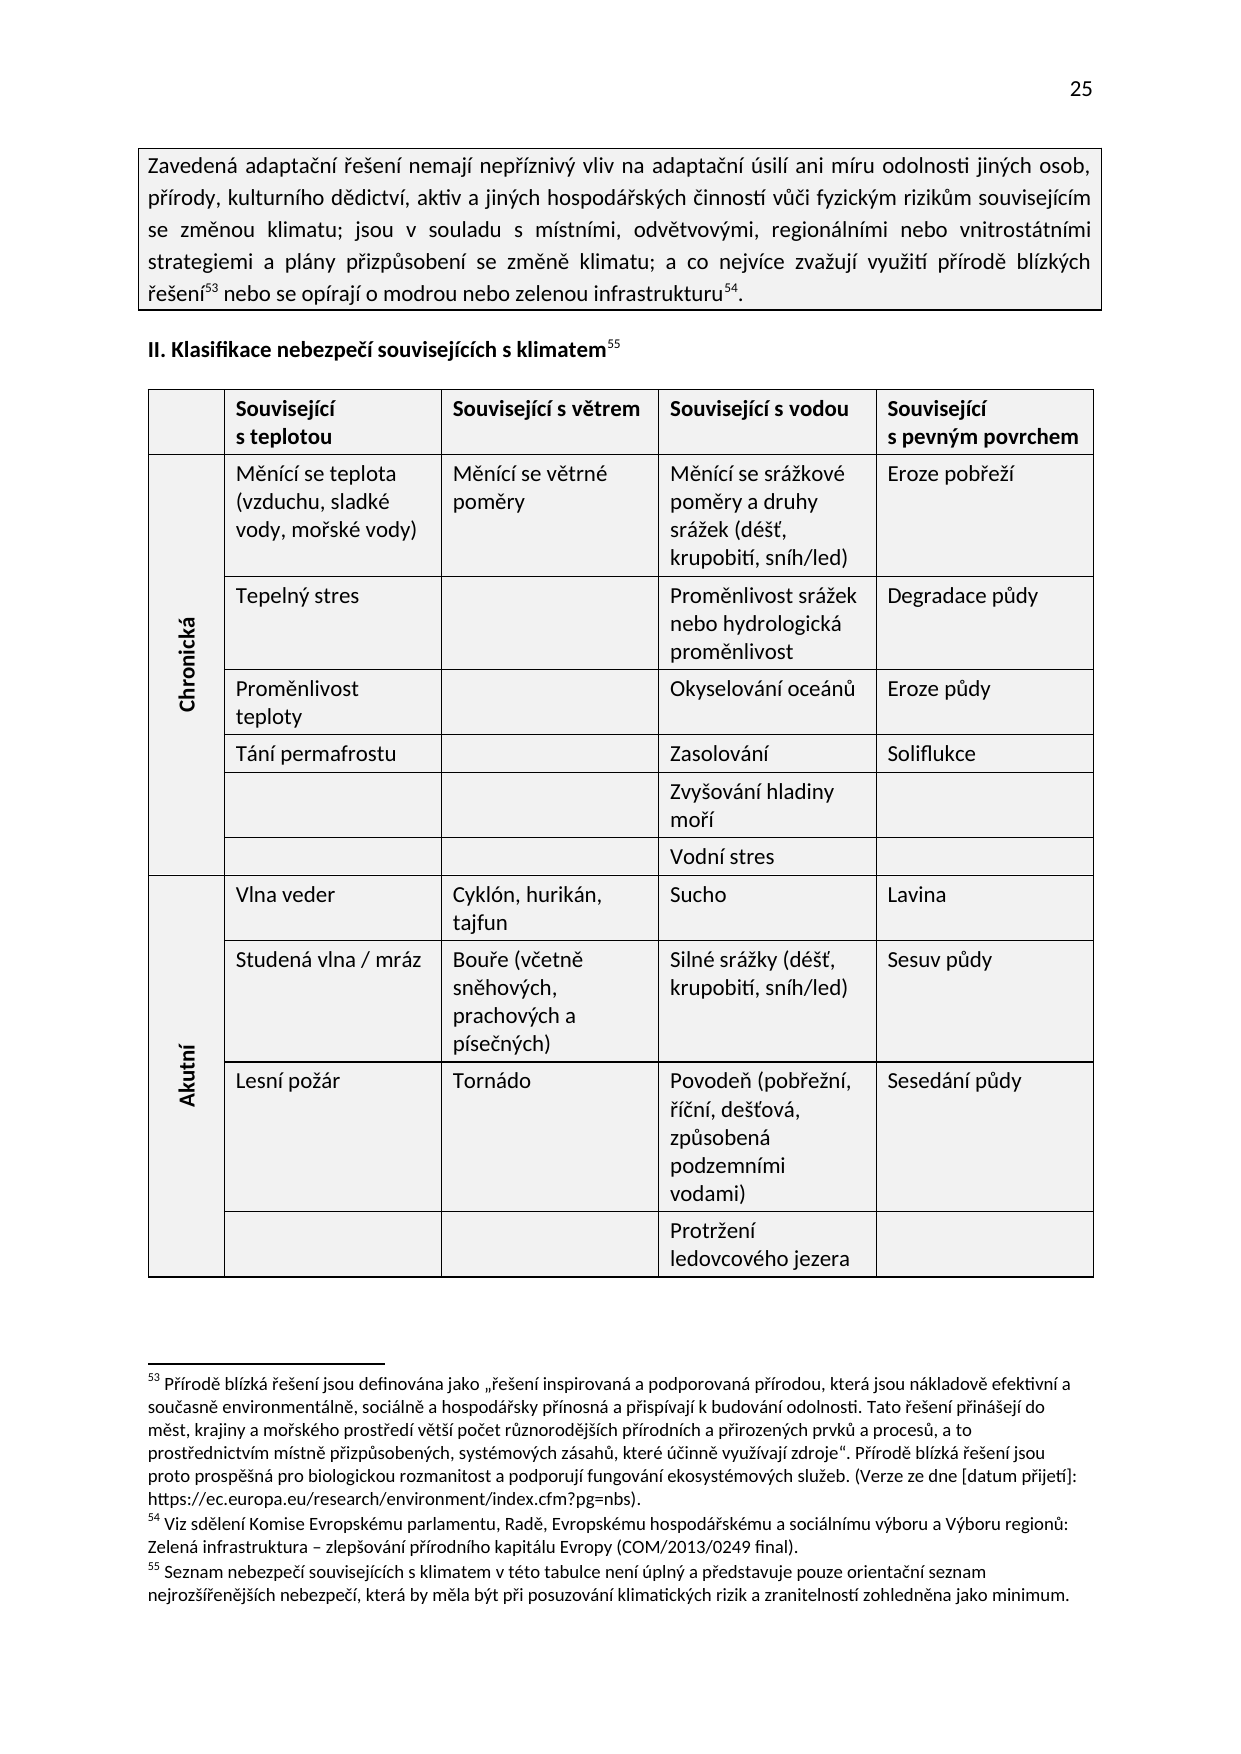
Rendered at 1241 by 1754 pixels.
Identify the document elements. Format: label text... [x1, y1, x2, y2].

table_cell [442, 577, 658, 669]
table_cell Soliflukce [877, 735, 1093, 772]
table_cell Zasolování [659, 735, 876, 772]
table_cell Okyselování oceánů [659, 670, 876, 734]
table_cell Sucho [659, 876, 876, 940]
table_cell [442, 838, 658, 874]
table_cell Tepelný stres [225, 577, 441, 669]
table_cell [225, 838, 441, 874]
table_cell Eroze pobřeží [877, 455, 1093, 576]
table_cell Bouře (včetně sněhových, prachových a písečných) [442, 941, 658, 1061]
table_cell [442, 670, 658, 734]
table_cell Povodeň (pobřežní, říční, dešťová, způsobená podzemními vodami) [659, 1063, 876, 1211]
table_cell Měnící se srážkové poměry a druhy srážek (déšť, krupobití, sníh/led) [659, 455, 876, 576]
table_cell Měnící se teplota (vzduchu, sladké vody, mořské vody) [225, 455, 441, 576]
table_cell Proměnlivost srážek nebo hydrologická proměnlivost [659, 577, 876, 669]
table_cell Chronická [149, 455, 224, 874]
table_cell [442, 1212, 658, 1276]
table_header Související s teplotou [225, 390, 441, 454]
table_cell [877, 838, 1093, 874]
table_cell Proměnlivost teploty [225, 670, 441, 734]
table_cell Protržení ledovcového jezera [659, 1212, 876, 1276]
table_header Související s větrem [442, 390, 658, 454]
table_cell Studená vlna / mráz [225, 941, 441, 1061]
table_cell Cyklón, hurikán, tajfun [442, 876, 658, 940]
table_header [149, 390, 224, 454]
table_cell [877, 1212, 1093, 1276]
table_cell Sesuv půdy [877, 941, 1093, 1061]
table_cell Měnící se větrné poměry [442, 455, 658, 576]
text Zavedená adaptační řešení nemají nepříznivý vliv na adaptační úsilí ani míru odolnosti jiných osob, přírody, kulturního dědictví, aktiv a jiných hospodářských činností vůči fyzickým rizikům souvisejícím se změnou klimatu; jsou v souladu s místními, odvětvovými, regionálními nebo vnitrostátními strategiemi a plány přizpůsobení se změně klimatu; a co nejvíce zvažují využití přírodě blízkých řešení nebo se opírají o modrou nebo zelenou infrastrukturu. [139, 149, 1101, 309]
table_cell Silné srážky (déšť, krupobití, sníh/led) [659, 941, 876, 1061]
table_cell Lesní požár [225, 1063, 441, 1211]
table_header Související s pevným povrchem [877, 390, 1093, 454]
table_cell [442, 773, 658, 837]
table_cell Zvyšování hladiny moří [659, 773, 876, 837]
table_cell Vodní stres [659, 838, 876, 874]
table_cell Vlna veder [225, 876, 441, 940]
table_cell [877, 773, 1093, 837]
table_cell Eroze půdy [877, 670, 1093, 734]
table_cell Tornádo [442, 1063, 658, 1211]
table_header Související s vodou [659, 390, 876, 454]
table_cell Lavina [877, 876, 1093, 940]
table_cell [225, 773, 441, 837]
table_cell Akutní [149, 876, 224, 1276]
text II. Klasifikace nebezpečí souvisejících s klimatem [148, 336, 1093, 364]
table_cell Tání permafrostu [225, 735, 441, 772]
table_cell [225, 1212, 441, 1276]
table_cell Degradace půdy [877, 577, 1093, 669]
table_cell [442, 735, 658, 772]
table_cell Sesedání půdy [877, 1063, 1093, 1211]
